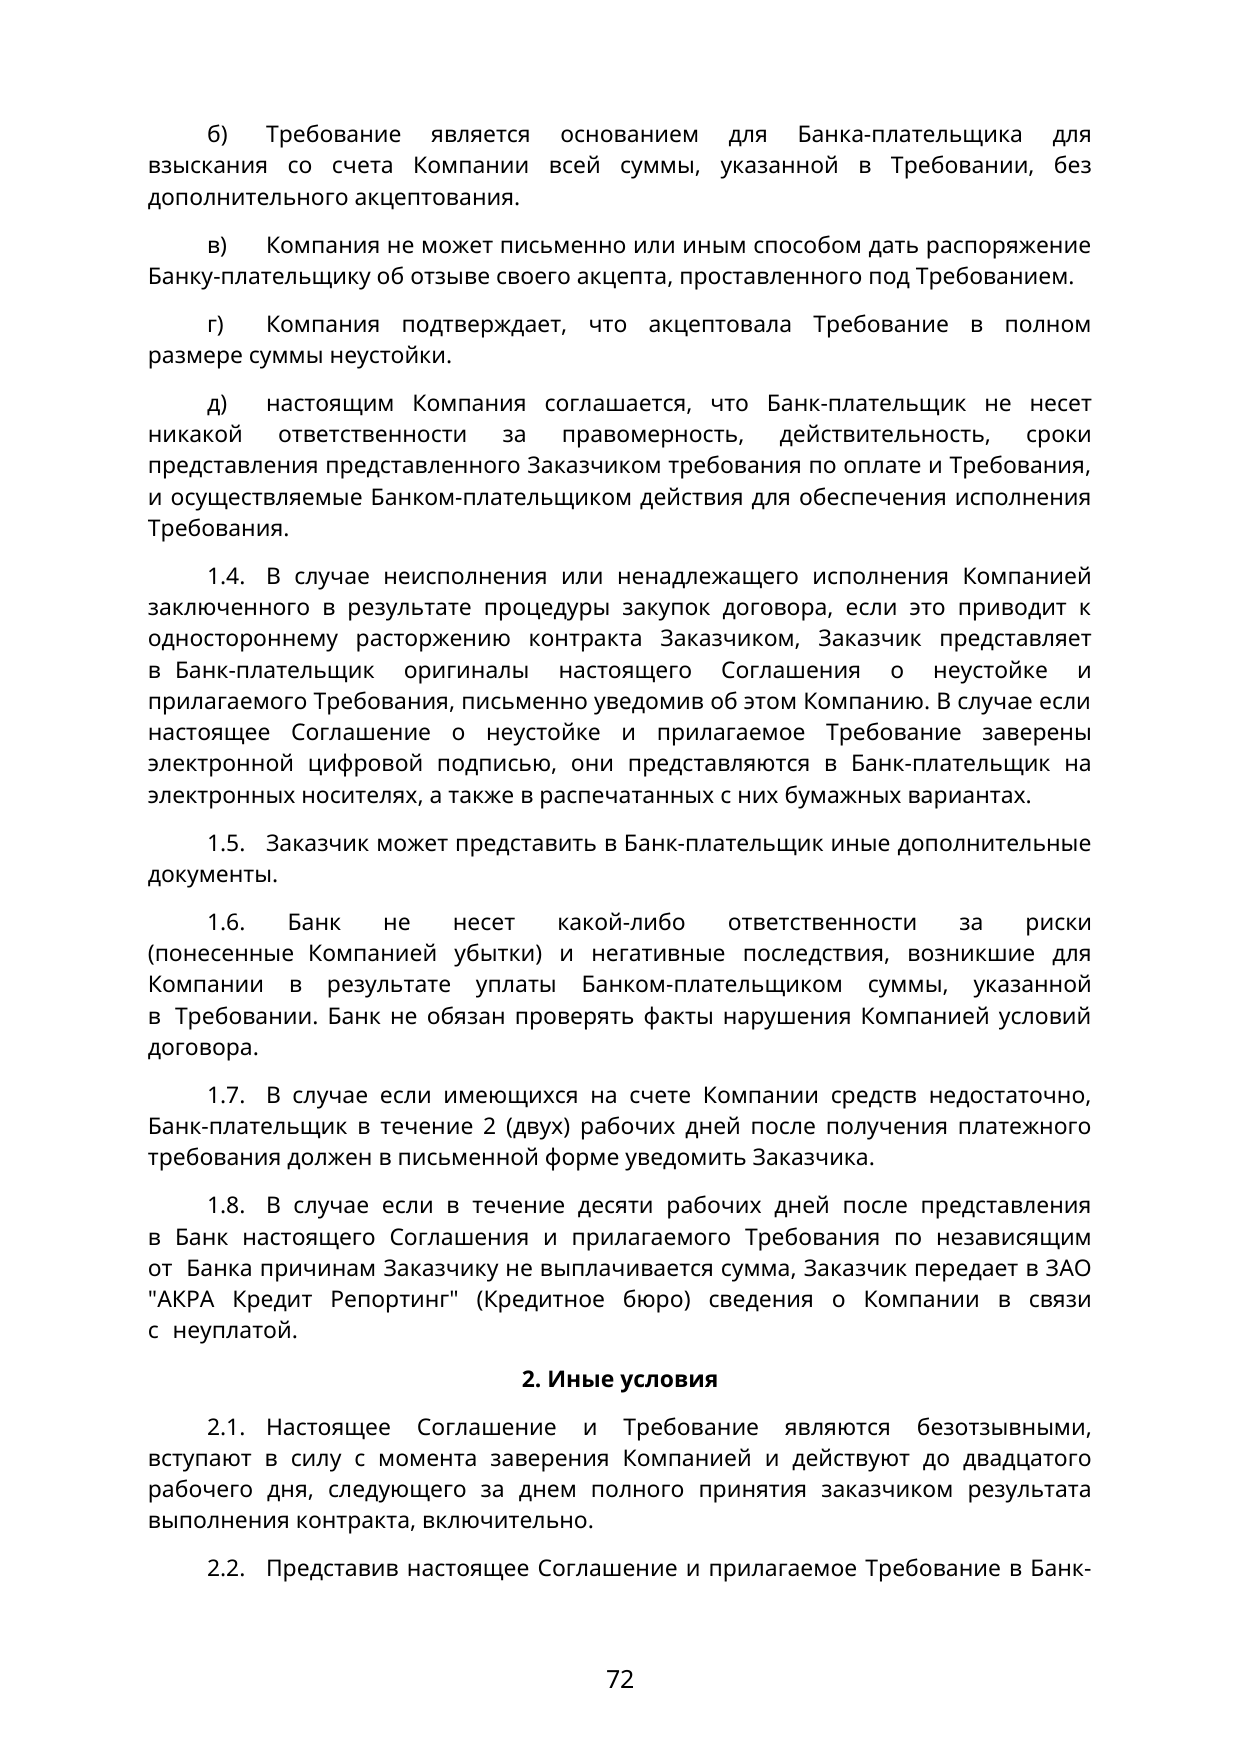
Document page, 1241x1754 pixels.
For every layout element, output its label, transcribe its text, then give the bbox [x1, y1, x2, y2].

text г) Компания подтверждает, что акцептовала Требование в полном размере суммы неустойки. [148, 308, 1092, 370]
text 2. Иные условия [148, 1362, 1092, 1394]
text в) Компания не может письменно или иным способом дать распоряжение Банку-плательщику об отзыве своего акцепта, проставленного под Требованием. [148, 228, 1092, 291]
text 1.8. В случае если в течение десяти рабочих дней после представления в Банк настоящего Соглашения и прилагаемого Требования по независящим от Банка причинам Заказчику не выплачивается сумма, Заказчик передает в ЗАО "АКРА Кредит Репортинг" (Кредитное бюро) сведения о Компании в связи с неуплатой. [148, 1189, 1092, 1346]
text 1.6. Банк не несет какой-либо ответственности за риски (понесенные Компанией убытки) и негативные последствия, возникшие для Компании в результате уплаты Банком-плательщиком суммы, указанной в Требовании. Банк не обязан проверять факты нарушения Компанией условий договора. [148, 906, 1092, 1062]
text д) настоящим Компания соглашается, что Банк-плательщик не несет никакой ответственности за правомерность, действительность, сроки представления представленного Заказчиком требования по оплате и Требования, и осуществляемые Банком-плательщиком действия для обеспечения исполнения Требования. [148, 387, 1092, 543]
text 1.5. Заказчик может представить в Банк-плательщик иные дополнительные документы. [148, 827, 1092, 889]
text 2.1. Настоящее Соглашение и Требование являются безотзывными, вступают в силу с момента заверения Компанией и действуют до двадцатого рабочего дня, следующего за днем полного принятия заказчиком результата выполнения контракта, включительно. [148, 1410, 1092, 1535]
text 1.4. В случае неисполнения или ненадлежащего исполнения Компанией заключенного в результате процедуры закупок договора, если это приводит к одностороннему расторжению контракта Заказчиком, Заказчик представляет в Банк-плательщик оригиналы настоящего Соглашения о неустойке и прилагаемого Требования, письменно уведомив об этом Компанию. В случае если настоящее Соглашение о неустойке и прилагаемое Требование заверены электронной цифровой подписью, они представляются в Банк-плательщик на электронных носителях, а также в распечатанных с них бумажных вариантах. [148, 560, 1092, 810]
text 1.7. В случае если имеющихся на счете Компании средств недостаточно, Банк-плательщик в течение 2 (двух) рабочих дней после получения платежного требования должен в письменной форме уведомить Заказчика. [148, 1079, 1092, 1173]
text б) Требование является основанием для Банка-плательщика для взыскания со счета Компании всей суммы, указанной в Требовании, без дополнительного акцептования. [148, 118, 1092, 212]
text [148, 1552, 1092, 1583]
